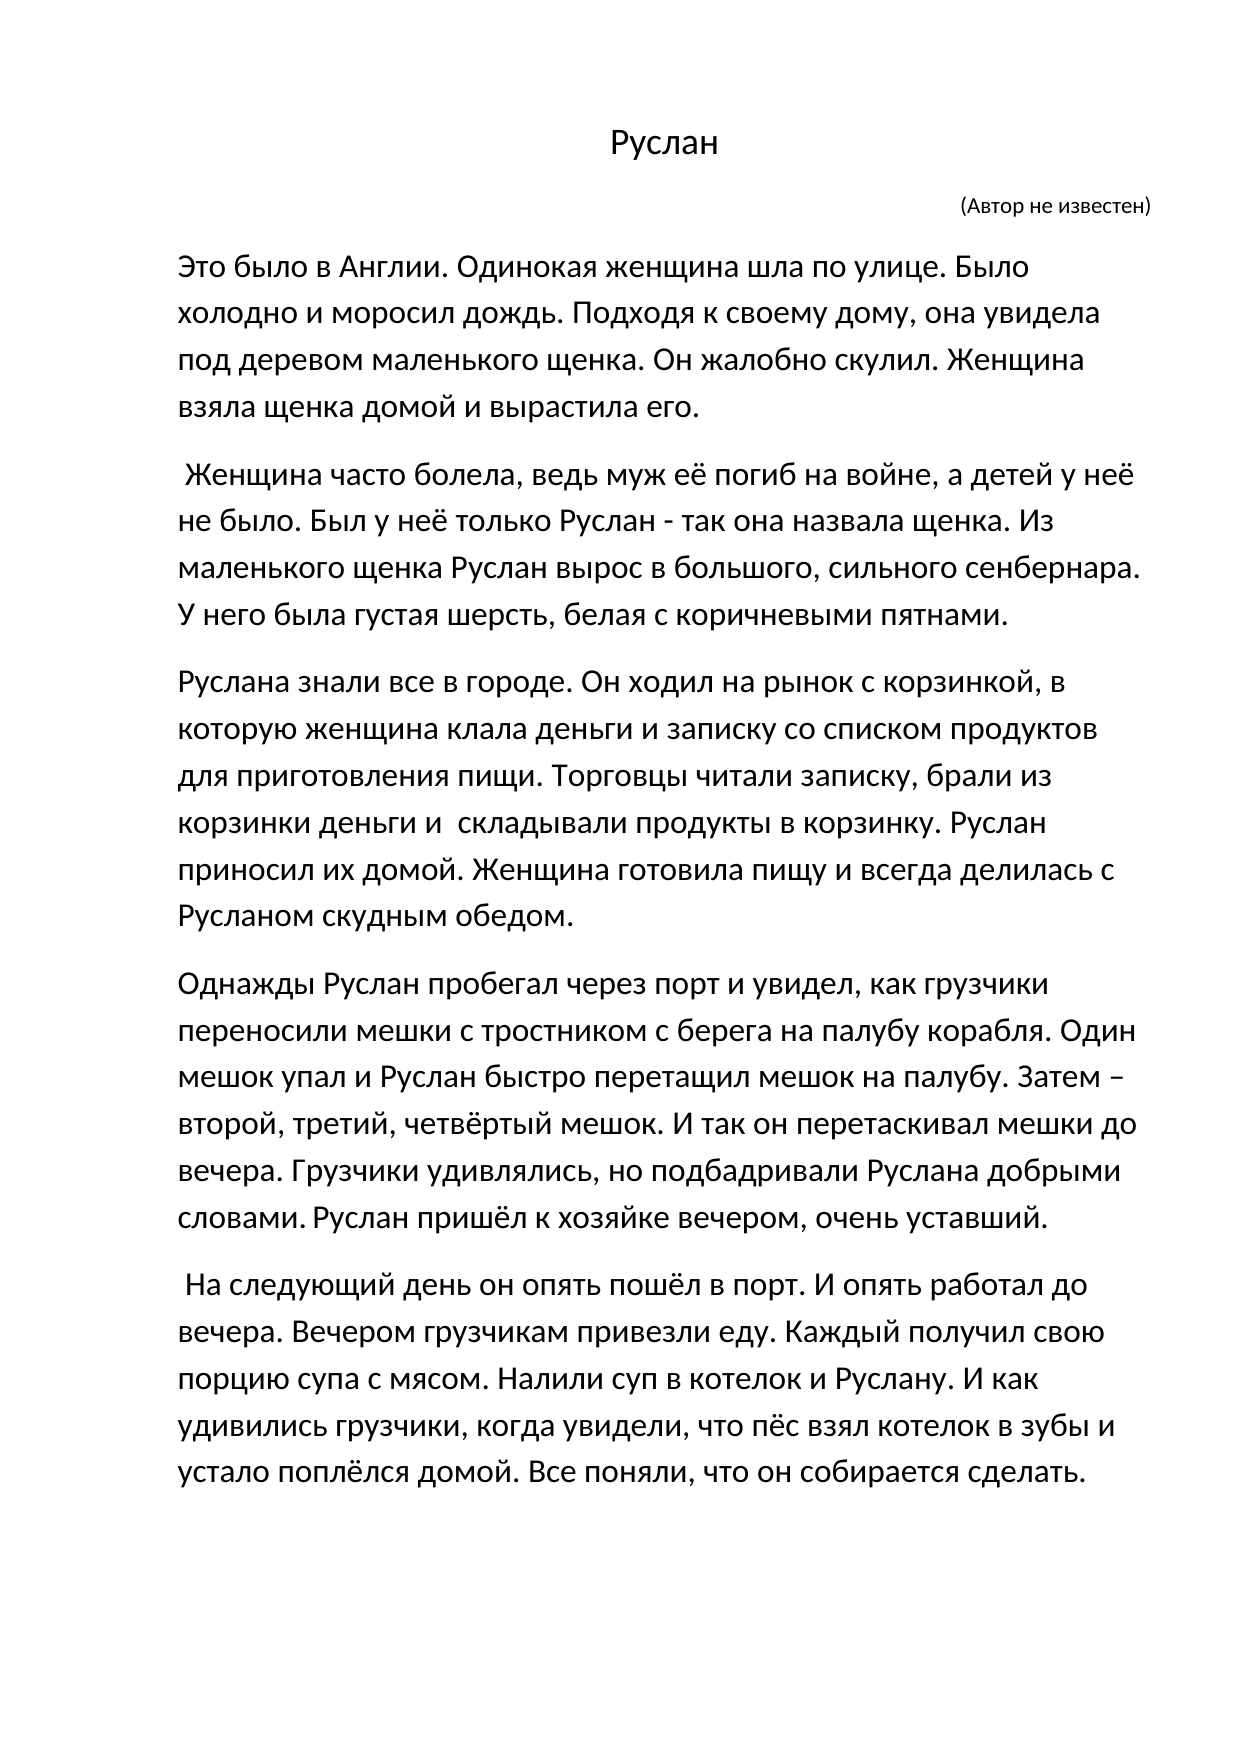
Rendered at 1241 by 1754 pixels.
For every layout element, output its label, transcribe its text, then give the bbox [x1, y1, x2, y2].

text Однажды Руслан пробегал через порт и увидел, как грузчики переносили мешки с тростником с берега на палубу корабля. Один мешок упал и Руслан быстро перетащил мешок на палубу. Затем –второй, третий, четвёртый мешок. И так он перетаскивал мешки до вечера. Грузчики удивлялись, но подбадривали Руслана добрыми словами. Руслан пришёл к хозяйке вечером, очень уставший. [177, 962, 1152, 1237]
text Это было в Англии. Одинокая женщина шла по улице. Было холодно и моросил дождь. Подходя к своему дому, она увидела под деревом маленького щенка. Он жалобно скулил. Женщина взяла щенка домой и вырастила его. [177, 245, 1152, 426]
text На следующий день он опять пошёл в порт. И опять работал до вечера. Вечером грузчикам привезли еду. Каждый получил свою порцию супа с мясом. Налили суп в котелок и Руслану. И как удивились грузчики, когда увидели, что пёс взял котелок в зубы и устало поплёлся домой. Все поняли, что он собирается сделать. [177, 1263, 1152, 1491]
text Руслана знали все в городе. Он ходил на рынок с корзинкой, в которую женщина клала деньги и записку со списком продуктов для приготовления пищи. Торговцы читали записку, брали из корзинки деньги и складывали продукты в корзинку. Руслан приносил их домой. Женщина готовила пищу и всегда делилась с Русланом скудным обедом. [177, 661, 1152, 935]
text (Автор не известен) [177, 192, 1152, 220]
text Женщина часто болела, ведь муж её погиб на войне, а детей у неё не было. Был у неё только Руслан - так она назвала щенка. Из маленького щенка Руслан вырос в большого, сильного сенбернара. У него была густая шерсть, белая с коричневыми пятнами. [177, 453, 1152, 634]
text Руслан [177, 118, 1152, 164]
